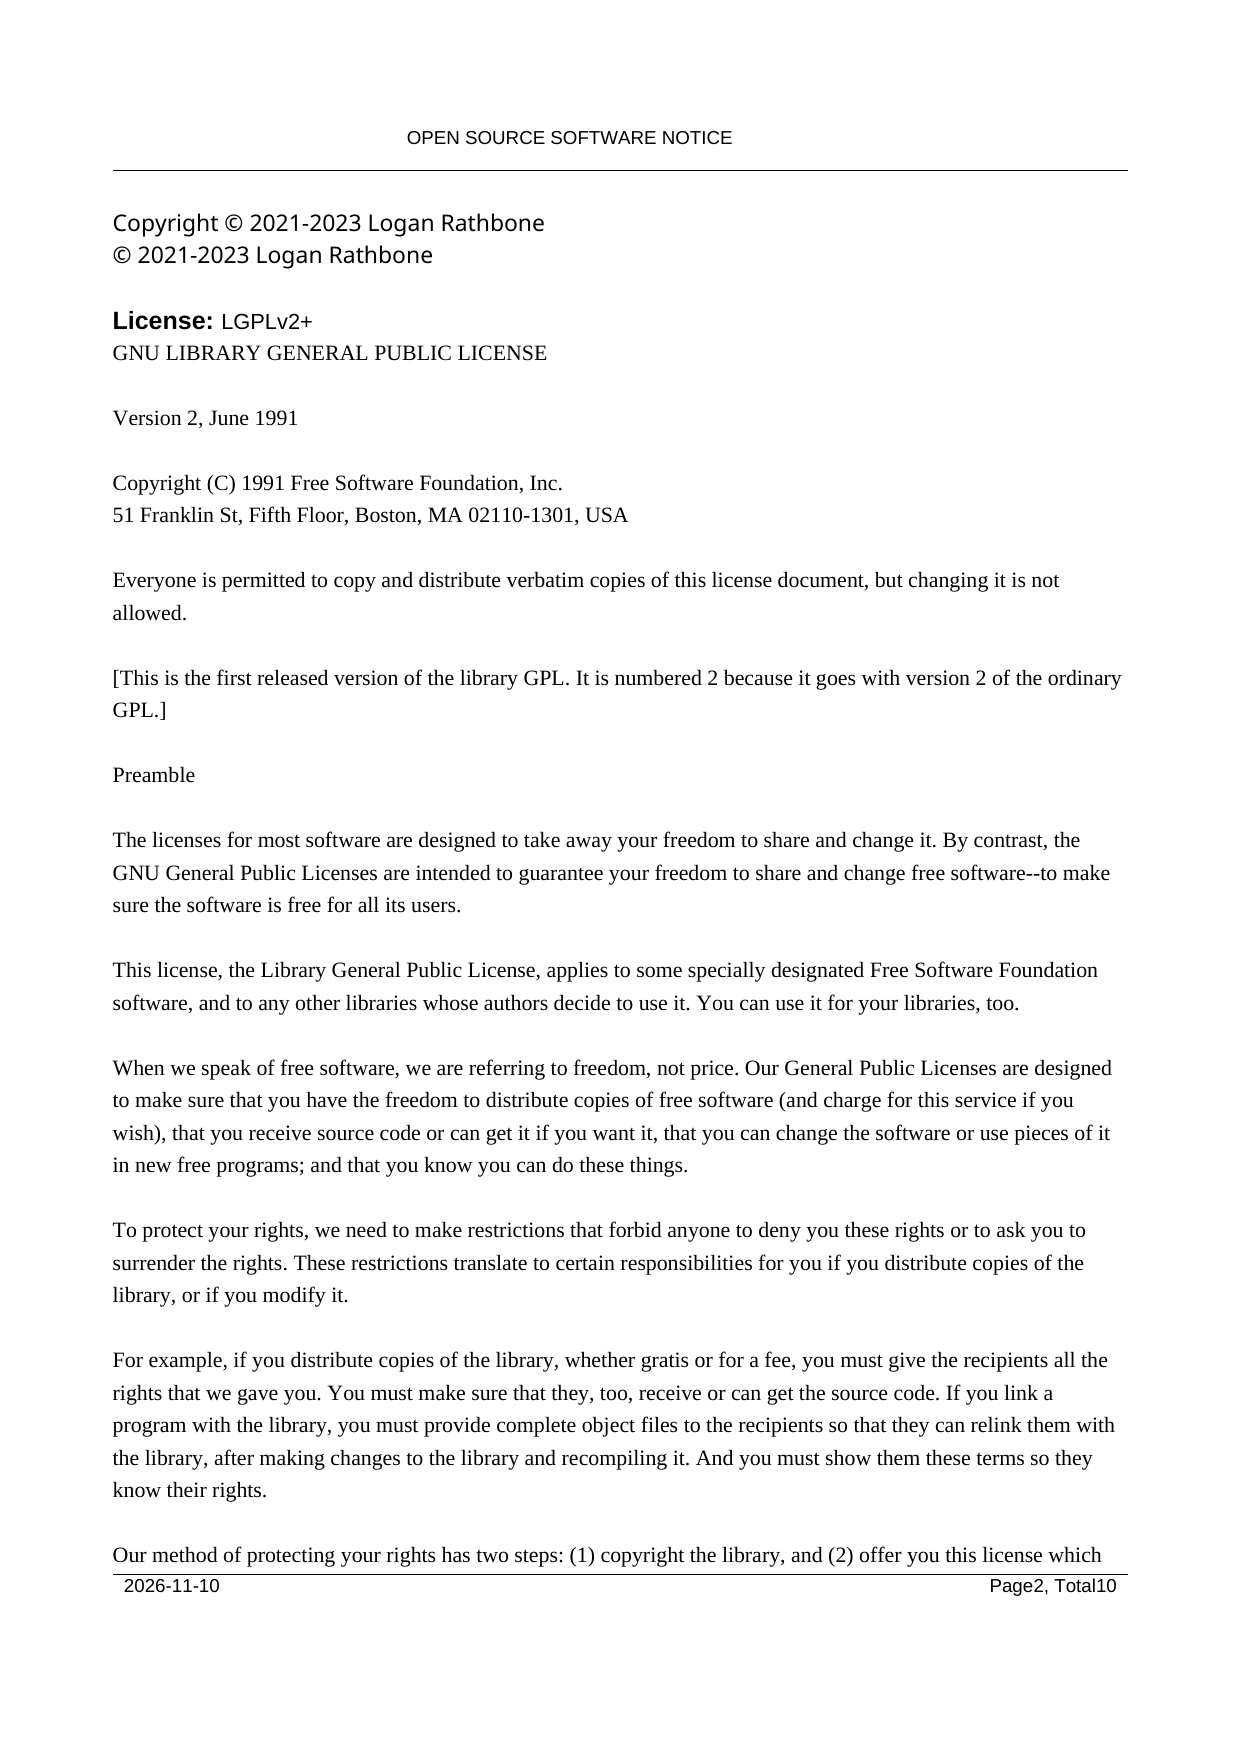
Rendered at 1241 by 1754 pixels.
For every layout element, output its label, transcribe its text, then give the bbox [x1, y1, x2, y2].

text License: LGPLv2+ [112, 304, 1128, 336]
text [112, 206, 1128, 304]
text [112, 336, 1128, 1571]
